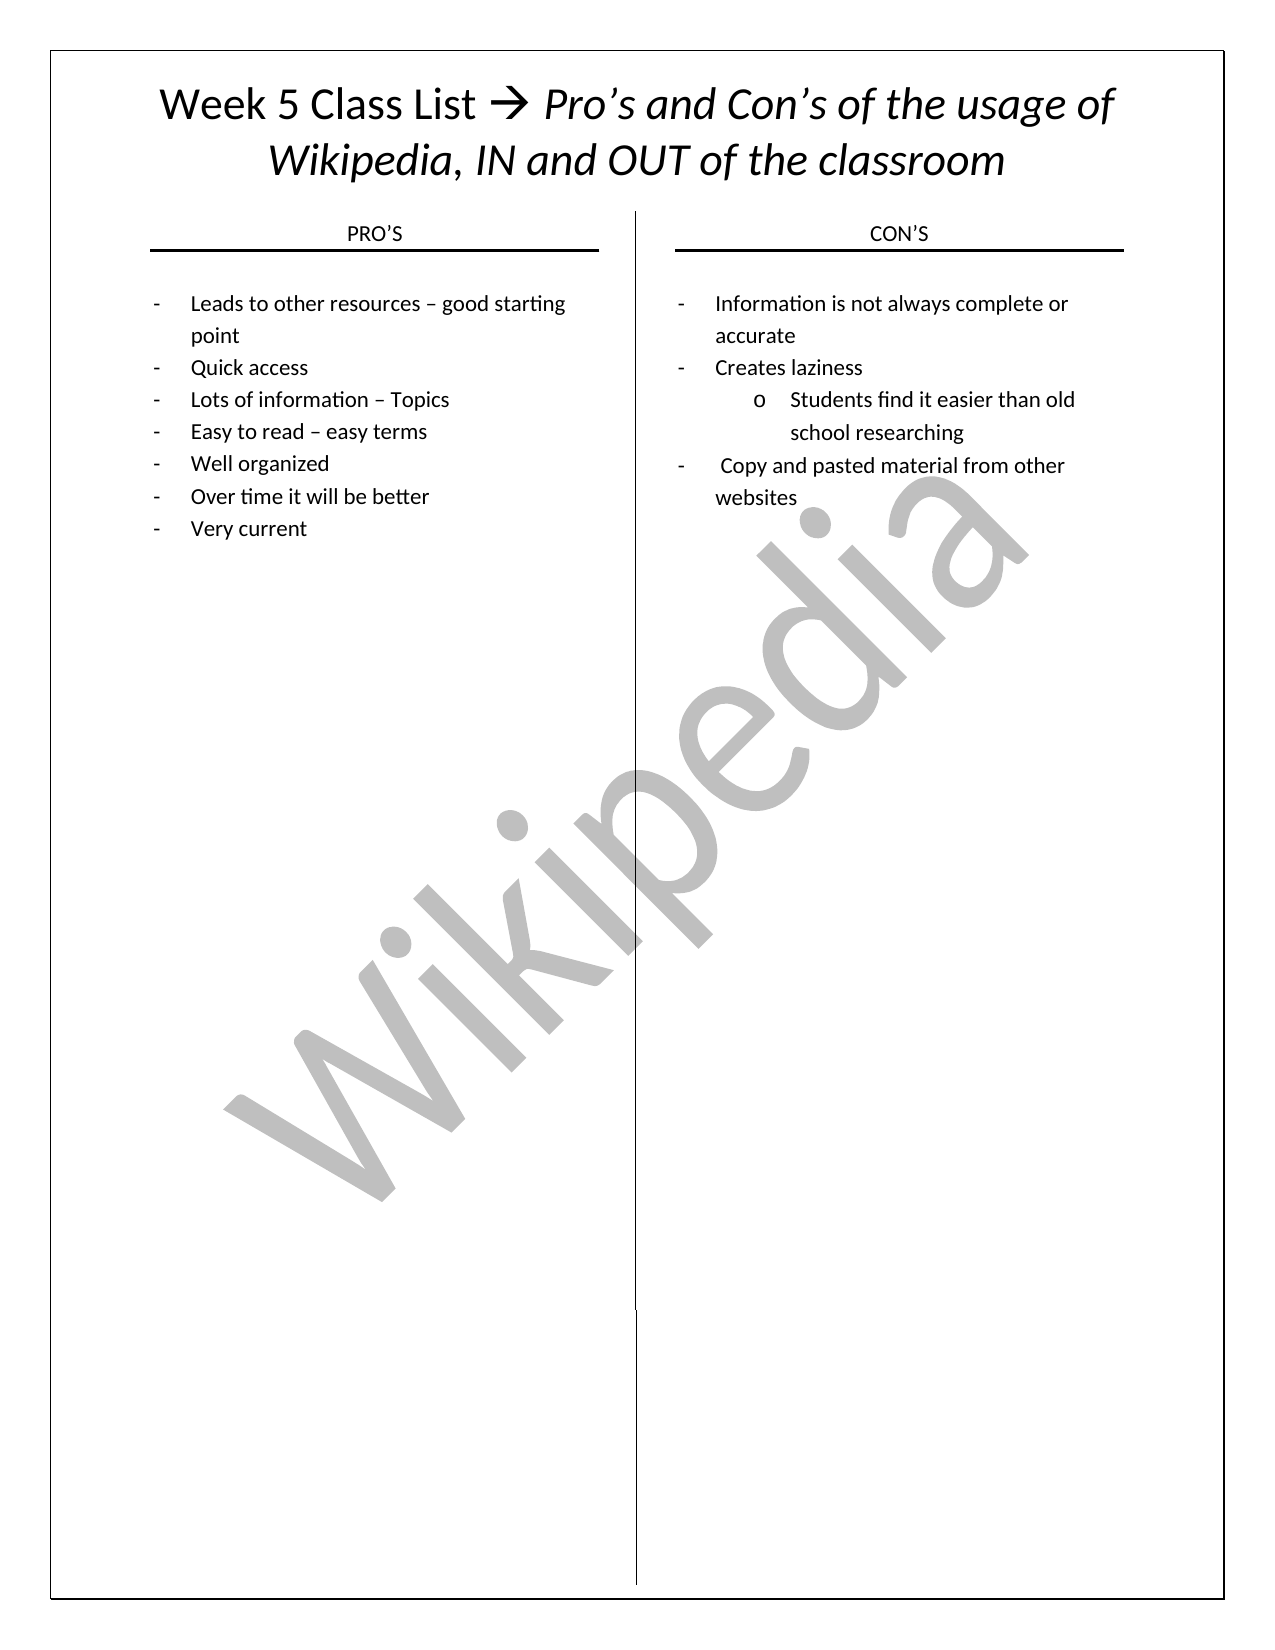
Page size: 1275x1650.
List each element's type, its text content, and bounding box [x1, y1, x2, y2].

list Leads to other resources – good starting point [153, 289, 599, 349]
list Quick access [153, 353, 599, 381]
list Students find it easier than old school researching [753, 385, 1124, 447]
list Over time it will be better [153, 482, 599, 510]
text PRO’S [150, 219, 599, 249]
text CON’S [674, 219, 1124, 252]
list Lots of information – Topics [153, 385, 599, 413]
list Information is not always complete or accurate [678, 289, 1124, 349]
list Well organized [153, 449, 599, 478]
list Very current [153, 514, 599, 542]
list Copy and pasted material from other websites [678, 451, 1124, 511]
list Creates laziness [678, 353, 1124, 381]
list Easy to read – easy terms [153, 417, 599, 445]
